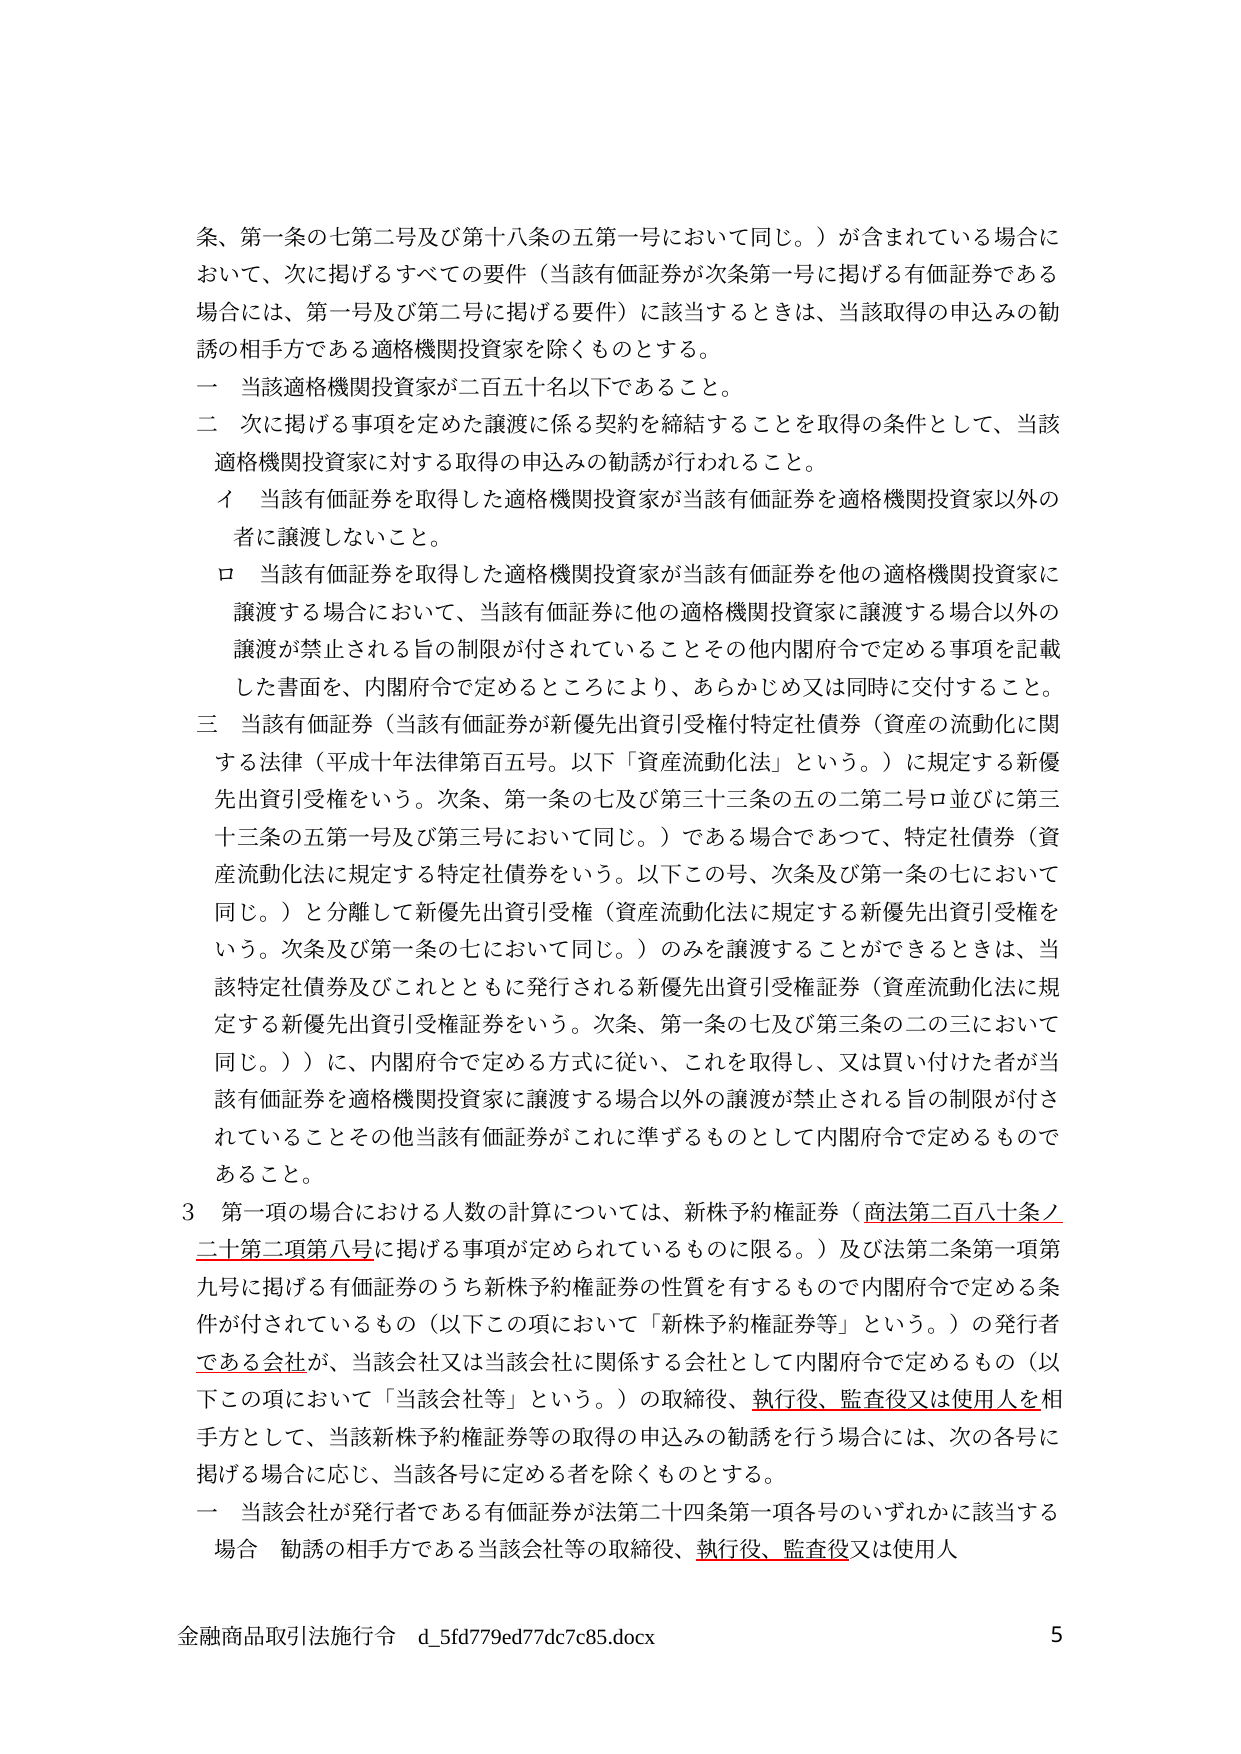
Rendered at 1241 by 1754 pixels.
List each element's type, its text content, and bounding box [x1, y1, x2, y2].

text 二 次に掲げる事項を定めた譲渡に係る契約を締結することを取得の条件として、当該適格機関投資家に対する取得の申込みの勧誘が行われること。 [196, 404, 1063, 479]
text ３ 第一項の場合における人数の計算については、新株予約権証券（商法第二百八十条ノ二十第二項第八号に掲げる事項が定められているものに限る。）及び法第二条第一項第九号に掲げる有価証券のうち新株予約権証券の性質を有するもので内閣府令で定める条件が付されているもの（以下この項において「新株予約権証券等」という。）の発行者である会社が、当該会社又は当該会社に関係する会社として内閣府令で定めるもの（以下この項において「当該会社等」という。）の取締役、執行役、監査役又は使用人を相手方として、当該新株予約権証券等の取得の申込みの勧誘を行う場合には、次の各号に掲げる場合に応じ、当該各号に定める者を除くものとする。 [177, 1192, 1063, 1492]
text 一 当該適格機関投資家が二百五十名以下であること。 [196, 367, 1063, 404]
text ロ 当該有価証券を取得した適格機関投資家が当該有価証券を他の適格機関投資家に譲渡する場合において、当該有価証券に他の適格機関投資家に譲渡する場合以外の譲渡が禁止される旨の制限が付されていることその他内閣府令で定める事項を記載した書面を、内閣府令で定めるところにより、あらかじめ又は同時に交付すること。 [215, 554, 1063, 704]
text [177, 217, 1063, 367]
text 三 当該有価証券（当該有価証券が新優先出資引受権付特定社債券（資産の流動化に関する法律（平成十年法律第百五号。以下「資産流動化法」という。）に規定する新優先出資引受権をいう。次条、第一条の七及び第三十三条の五の二第二号ロ並びに第三十三条の五第一号及び第三号において同じ。）である場合であつて、特定社債券（資産流動化法に規定する特定社債券をいう。以下この号、次条及び第一条の七において同じ。）と分離して新優先出資引受権（資産流動化法に規定する新優先出資引受権をいう。次条及び第一条の七において同じ。）のみを譲渡することができるときは、当該特定社債券及びこれとともに発行される新優先出資引受権証券（資産流動化法に規定する新優先出資引受権証券をいう。次条、第一条の七及び第三条の二の三において同じ。））に、内閣府令で定める方式に従い、これを取得し、又は買い付けた者が当該有価証券を適格機関投資家に譲渡する場合以外の譲渡が禁止される旨の制限が付されていることその他当該有価証券がこれに準ずるものとして内閣府令で定めるものであること。 [196, 704, 1063, 1192]
text 一 当該会社が発行者である有価証券が法第二十四条第一項各号のいずれかに該当する場合 勧誘の相手方である当該会社等の取締役、執行役、監査役又は使用人 [196, 1492, 1063, 1567]
text イ 当該有価証券を取得した適格機関投資家が当該有価証券を適格機関投資家以外の者に譲渡しないこと。 [215, 479, 1063, 554]
